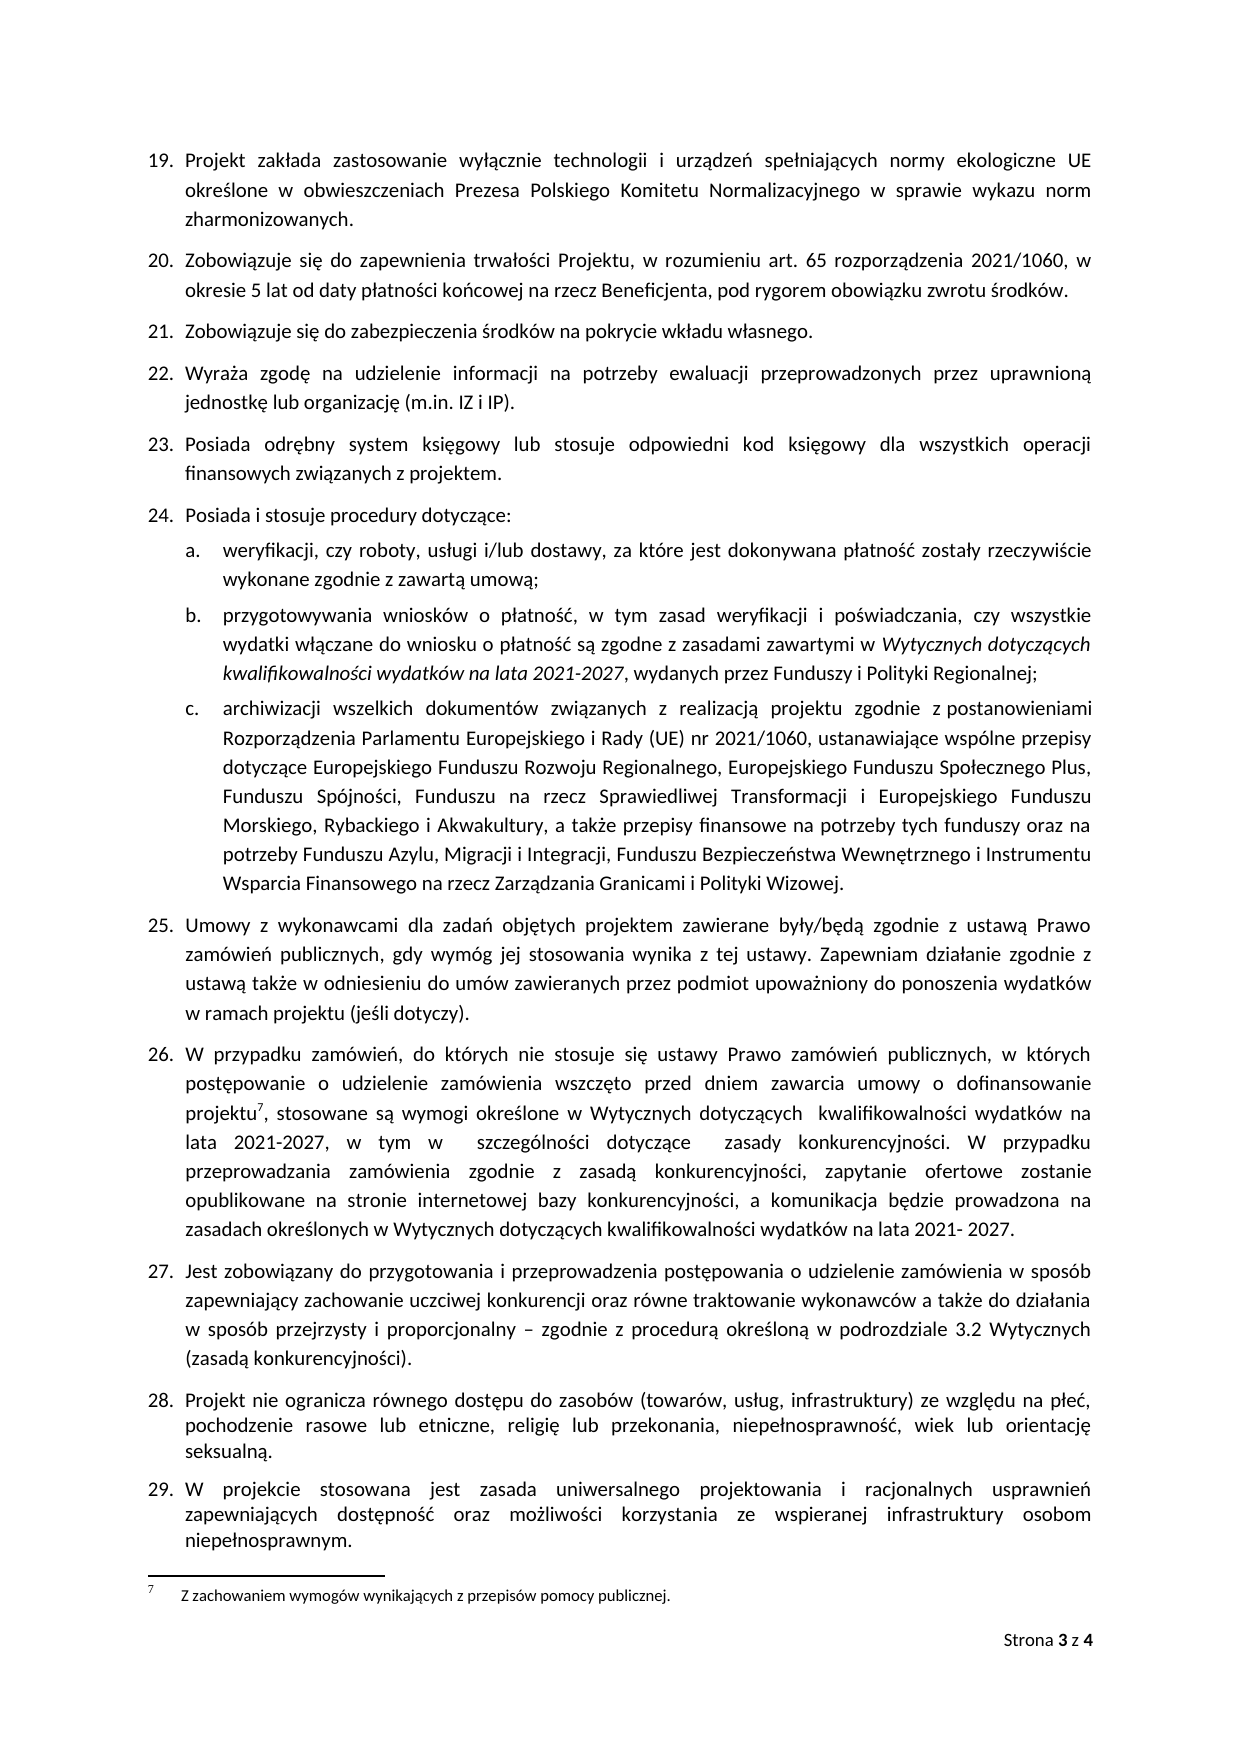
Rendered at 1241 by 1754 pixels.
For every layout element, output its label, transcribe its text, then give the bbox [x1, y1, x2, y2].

list Zobowiązuje się do zapewnienia trwałości Projektu, w rozumieniu art. 65 rozporządzenia 2021/1060, w okresie 5 lat od daty płatności końcowej na rzecz Beneficjenta, pod rygorem obowiązku zwrotu środków. [148, 248, 1093, 302]
list Posiada odrębny system księgowy lub stosuje odpowiedni kod księgowy dla wszystkich operacji finansowych związanych z projektem. [148, 431, 1093, 486]
list W projekcie stosowana jest zasada uniwersalnego projektowania i racjonalnych usprawnień zapewniających dostępność oraz możliwości korzystania ze wspieranej infrastruktury osobom niepełnosprawnym. [148, 1476, 1093, 1552]
list Posiada i stosuje procedury dotyczące: [148, 502, 1093, 527]
list Projekt zakłada zastosowanie wyłącznie technologii i urządzeń spełniających normy ekologiczne UE określone w obwieszczeniach Prezesa Polskiego Komitetu Normalizacyjnego w sprawie wykazu norm zharmonizowanych. [148, 148, 1093, 231]
list weryfikacji, czy roboty, usługi i/lub dostawy, za które jest dokonywana płatność zostały rzeczywiście wykonane zgodnie z zawartą umową; [185, 537, 1093, 592]
list Projekt nie ogranicza równego dostępu do zasobów (towarów, usług, infrastruktury) ze względu na płeć, pochodzenie rasowe lub etniczne, religię lub przekonania, niepełnosprawność, wiek lub orientację seksualną. [148, 1387, 1093, 1463]
list Wyraża zgodę na udzielenie informacji na potrzeby ewaluacji przeprowadzonych przez uprawnioną jednostkę lub organizację (m.in. IZ i IP). [148, 360, 1093, 415]
list Zobowiązuje się do zabezpieczenia środków na pokrycie wkładu własnego. [148, 318, 1093, 344]
list Umowy z wykonawcami dla zadań objętych projektem zawierane były/będą zgodnie z ustawą Prawo zamówień publicznych, gdy wymóg jej stosowania wynika z tej ustawy. Zapewniam działanie zgodnie z ustawą także w odniesieniu do umów zawieranych przez podmiot upoważniony do ponoszenia wydatków w ramach projektu (jeśli dotyczy). [148, 912, 1093, 1025]
list przygotowywania wniosków o płatność, w tym zasad weryfikacji i poświadczania, czy wszystkie wydatki włączane do wniosku o płatność są zgodne z zasadami zawartymi w Wytycznych dotyczących kwalifikowalności wydatków na lata 2021-2027, wydanych przez Funduszy i Polityki Regionalnej; [185, 602, 1093, 686]
list Jest zobowiązany do przygotowania i przeprowadzenia postępowania o udzielenie zamówienia w sposób zapewniający zachowanie uczciwej konkurencji oraz równe traktowanie wykonawców a także do działania w sposób przejrzysty i proporcjonalny – zgodnie z procedurą określoną w podrozdziale 3.2 Wytycznych (zasadą konkurencyjności). [148, 1258, 1093, 1371]
list W przypadku zamówień, do których nie stosuje się ustawy Prawo zamówień publicznych, w których postępowanie o udzielenie zamówienia wszczęto przed dniem zawarcia umowy o dofinansowanie projektu, stosowane są wymogi określone w Wytycznych dotyczących kwalifikowalności wydatków na lata 2021-2027, w tym w szczególności dotyczące zasady konkurencyjności. W przypadku przeprowadzania zamówienia zgodnie z zasadą konkurencyjności, zapytanie ofertowe zostanie opublikowane na stronie internetowej bazy konkurencyjności, a komunikacja będzie prowadzona na zasadach określonych w Wytycznych dotyczących kwalifikowalności wydatków na lata 2021- 2027. [148, 1041, 1093, 1242]
list archiwizacji wszelkich dokumentów związanych z realizacją projektu zgodnie z postanowieniami Rozporządzenia Parlamentu Europejskiego i Rady (UE) nr 2021/1060, ustanawiające wspólne przepisy dotyczące Europejskiego Funduszu Rozwoju Regionalnego, Europejskiego Funduszu Społecznego Plus, Funduszu Spójności, Funduszu na rzecz Sprawiedliwej Transformacji i Europejskiego Funduszu Morskiego, Rybackiego i Akwakultury, a także przepisy finansowe na potrzeby tych funduszy oraz na potrzeby Funduszu Azylu, Migracji i Integracji, Funduszu Bezpieczeństwa Wewnętrznego i Instrumentu Wsparcia Finansowego na rzecz Zarządzania Granicami i Polityki Wizowej. [185, 696, 1093, 896]
